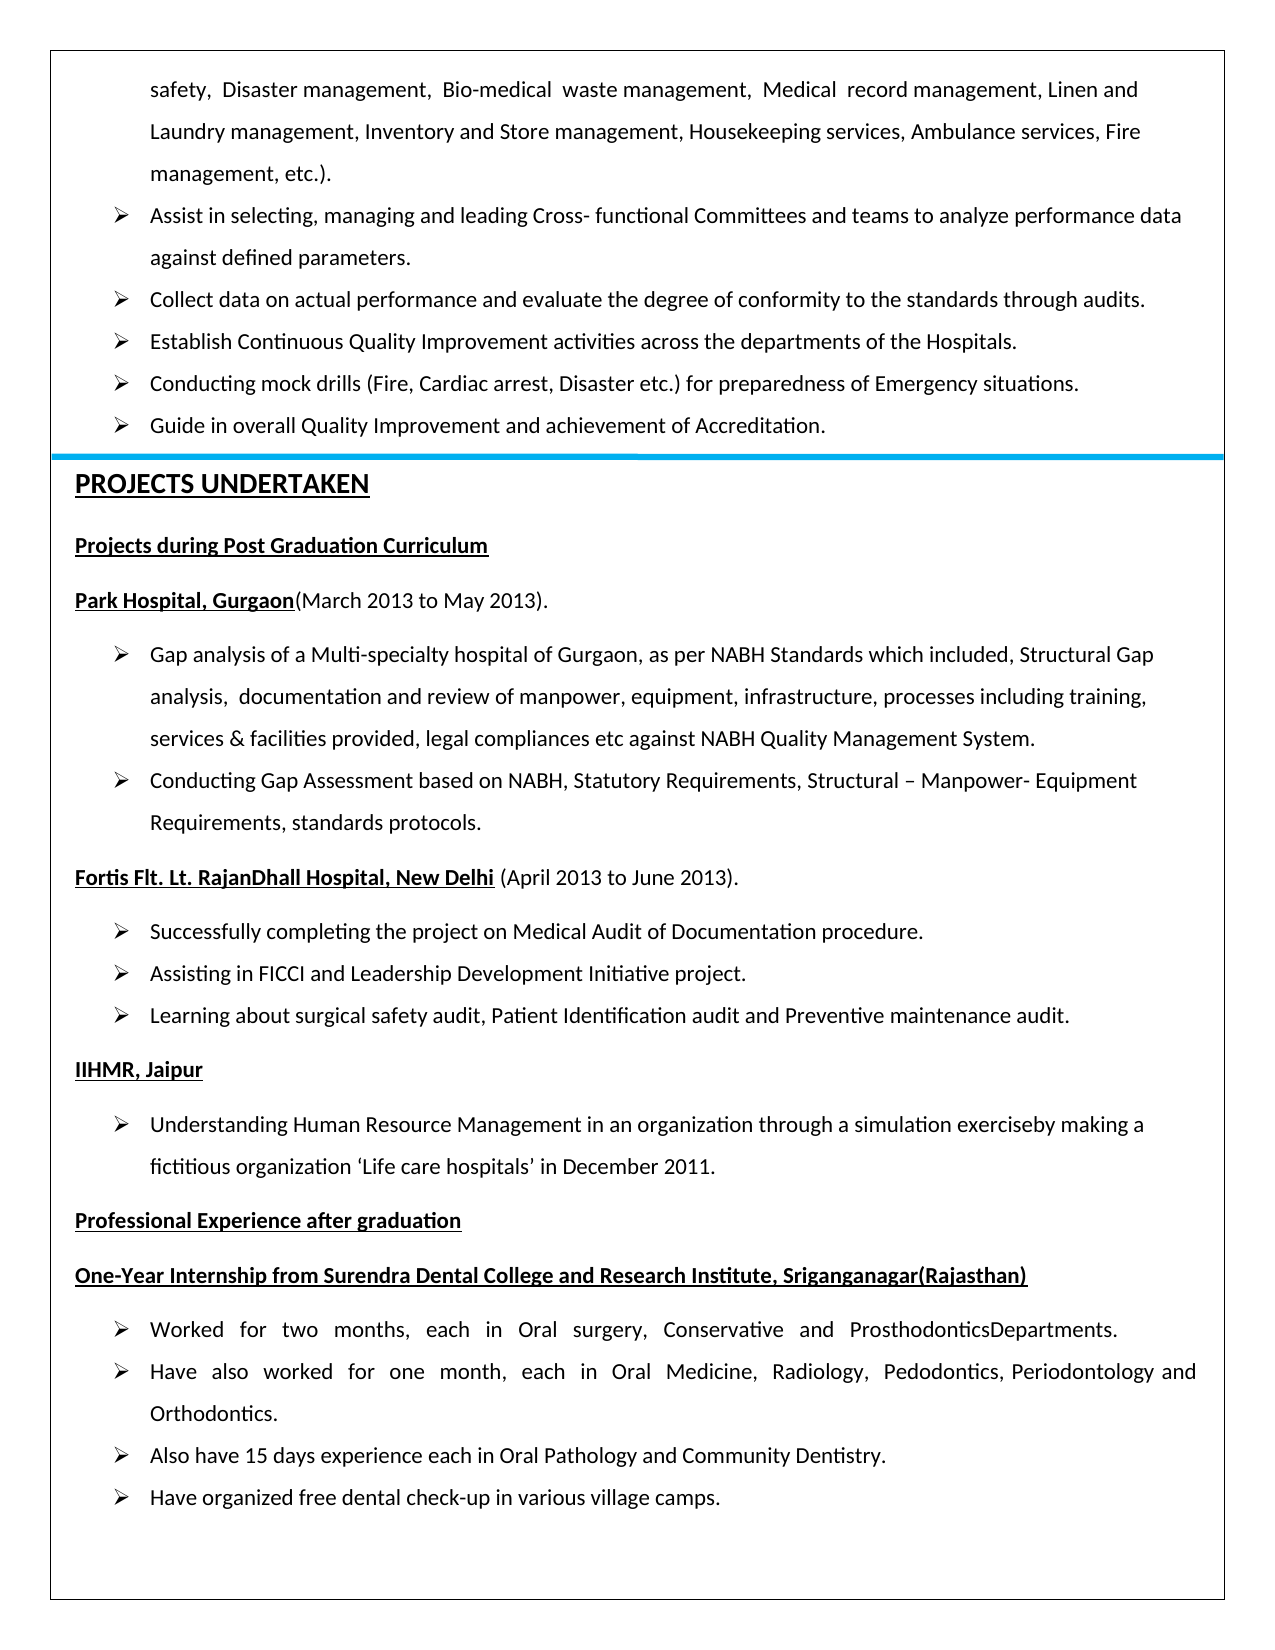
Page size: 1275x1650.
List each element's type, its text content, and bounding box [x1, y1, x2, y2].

text Professional Experience after graduation [75, 1206, 1200, 1234]
list Worked for two months, each in Oral surgery, Conservative and ProsthodonticsDepartments. [112, 1315, 1200, 1343]
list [112, 75, 1200, 187]
list Conducting Gap Assessment based on NABH, Statutory Requirements, Structural – Manpower- Equipment Requirements, standards protocols. [112, 766, 1200, 836]
list Assisting in FICCI and Leadership Development Initiative project. [112, 959, 1200, 987]
list Understanding Human Resource Management in an organization through a simulation exerciseby making a fictitious organization ‘Life care hospitals’ in December 2011. [112, 1110, 1200, 1180]
list Gap analysis of a Multi-specialty hospital of Gurgaon, as per NABH Standards which included, Structural Gap analysis, documentation and review of manpower, equipment, infrastructure, processes including training, services & facilities provided, legal compliances etc against NABH Quality Management System. [112, 640, 1200, 752]
text IIHMR, Jaipur [75, 1056, 1200, 1083]
text Fortis Flt. Lt. RajanDhall Hospital, New Delhi (April 2013 to June 2013). [75, 863, 1200, 891]
list Learning about surgical safety audit, Patient Identification audit and Preventive maintenance audit. [112, 1001, 1200, 1029]
text PROJECTS UNDERTAKEN [75, 465, 1200, 501]
text Park Hospital, Gurgaon(March 2013 to May 2013). [75, 586, 1200, 614]
list Assist in selecting, managing and leading Cross- functional Committees and teams to analyze performance data against defined parameters. [112, 201, 1200, 271]
list Establish Continuous Quality Improvement activities across the departments of the Hospitals. [112, 327, 1200, 355]
list Guide in overall Quality Improvement and achievement of Accreditation. [112, 411, 1200, 439]
list Conducting mock drills (Fire, Cardiac arrest, Disaster etc.) for preparedness of Emergency situations. [112, 369, 1200, 397]
list Also have 15 days experience each in Oral Pathology and Community Dentistry. [112, 1441, 1200, 1469]
text Projects during Post Graduation Curriculum [75, 531, 1200, 559]
list Have organized free dental check-up in various village camps. [112, 1483, 1200, 1511]
list Collect data on actual performance and evaluate the degree of conformity to the standards through audits. [112, 285, 1200, 313]
text One-Year Internship from Surendra Dental College and Research Institute, Sriganganagar(Rajasthan) [75, 1261, 1200, 1289]
list Successfully completing the project on Medical Audit of Documentation procedure. [112, 917, 1200, 945]
list Have also worked for one month, each in Oral Medicine, Radiology, Pedodontics, Periodontology and Orthodontics. [112, 1357, 1200, 1427]
